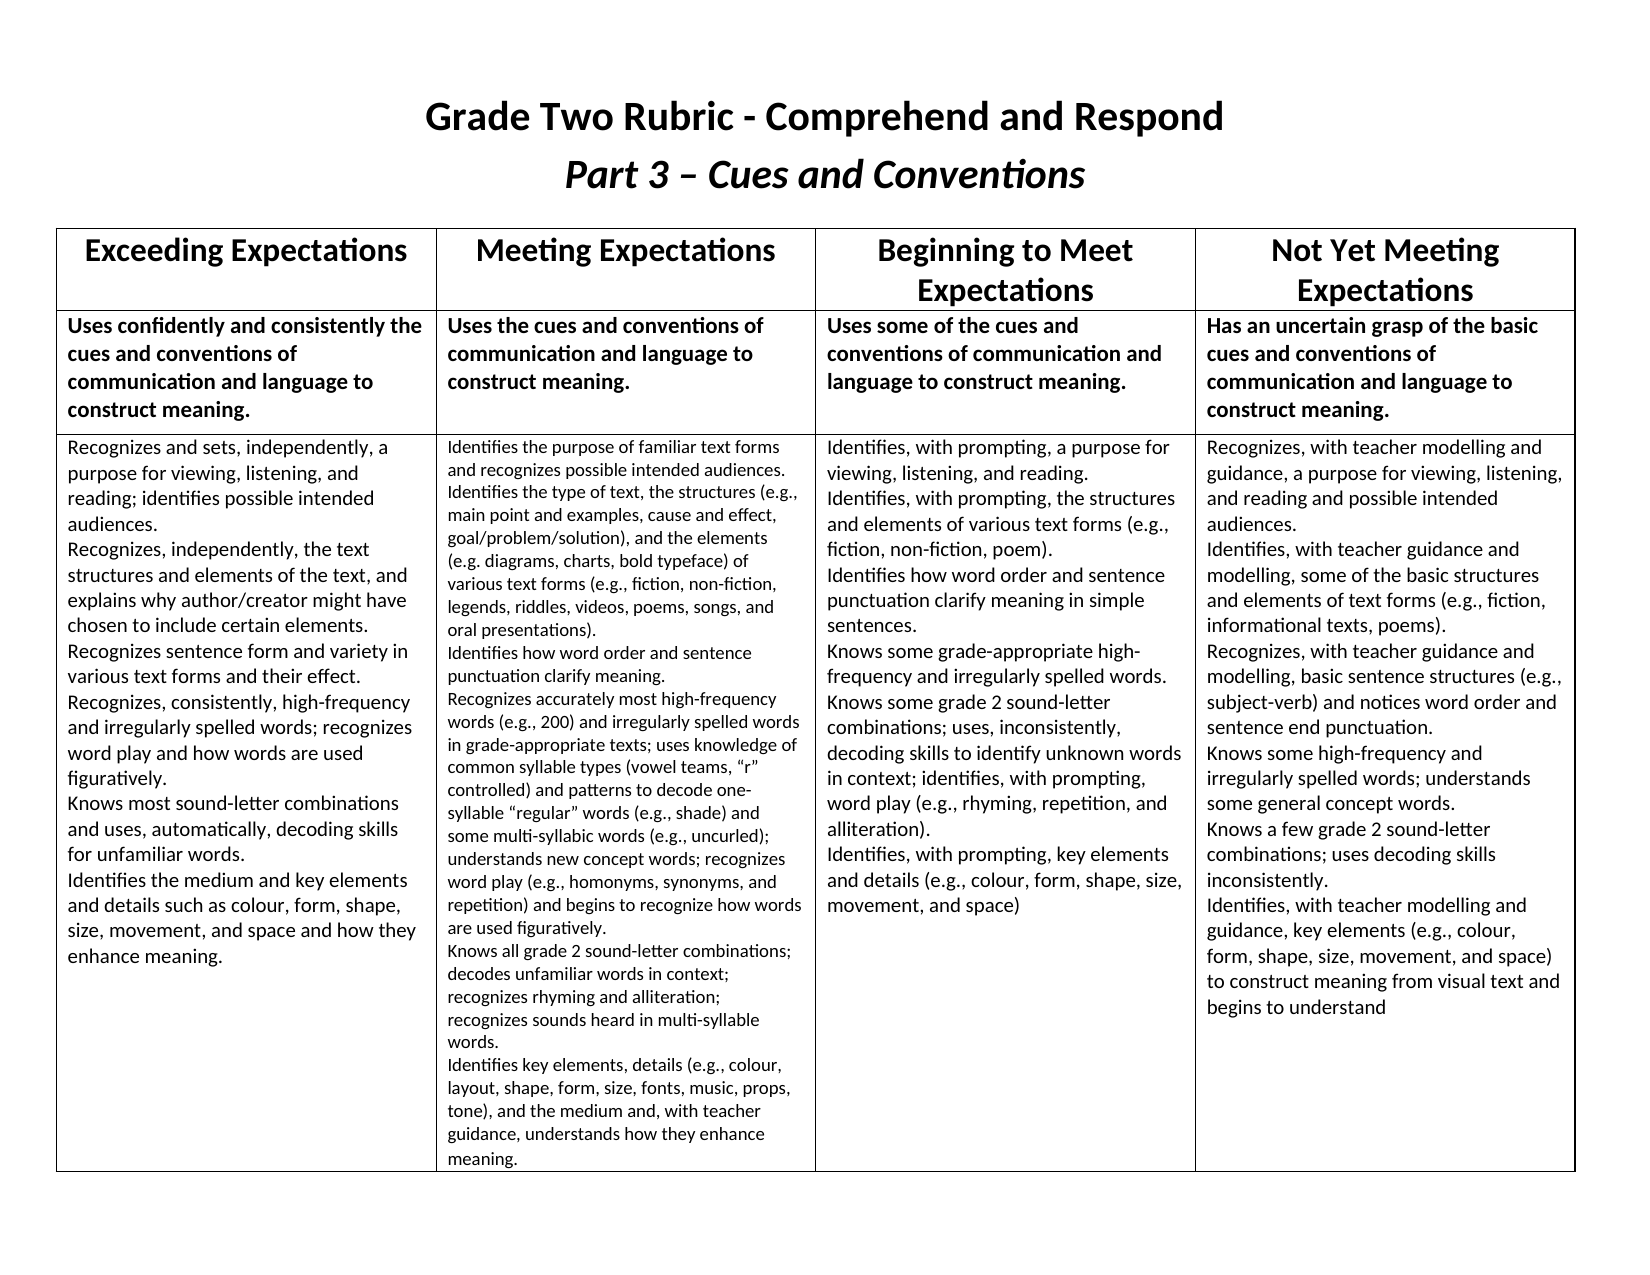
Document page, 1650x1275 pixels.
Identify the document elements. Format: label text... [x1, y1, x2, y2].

table_cell Identifies the purpose of familiar text forms and recognizes possible intended audiences. Identifies the type of text, the structures (e.g., main point and examples, cause and effect, goal/problem/solution), and the elements (e.g. diagrams, charts, bold typeface) of various text forms (e.g., fiction, non-fiction, legends, riddles, videos, poems, songs, and oral presentations). Identifies how word order and sentence punctuation clarify meaning. Recognizes accurately most high-frequency words (e.g., 200) and irregularly spelled words in grade-appropriate texts; uses knowledge of common syllable types (vowel teams, “r” controlled) and patterns to decode one-syllable “regular” words (e.g., shade) and some multi-syllabic words (e.g., uncurled); understands new concept words; recognizes word play (e.g., homonyms, synonyms, and repetition) and begins to recognize how words are used figuratively. Knows all grade 2 sound-letter combinations; decodes unfamiliar words in context; recognizes rhyming and alliteration; recognizes sounds heard in multi-syllable words. Identifies key elements, details (e.g., colour, layout, shape, form, size, fonts, music, props, tone), and the medium and, with teacher guidance, understands how they enhance meaning. [437, 435, 815, 1171]
table_header Exceeding Expectations [57, 229, 436, 310]
table_header Meeting Expectations [437, 229, 815, 310]
table_cell Uses the cues and conventions of communication and language to construct meaning. [437, 311, 815, 434]
text Grade Two Rubric - Comprehend and Respond Part 3 – Cues and Conventions [150, 90, 1500, 199]
table_cell Has an uncertain grasp of the basic cues and conventions of communication and language to construct meaning. [1196, 311, 1574, 434]
table_cell Uses some of the cues and conventions of communication and language to construct meaning. [816, 311, 1195, 434]
table_header Beginning to Meet Expectations [816, 229, 1195, 310]
table_cell Uses confidently and consistently the cues and conventions of communication and language to construct meaning. [57, 311, 436, 434]
table_cell Recognizes and sets, independently, a purpose for viewing, listening, and reading; identifies possible intended audiences. Recognizes, independently, the text structures and elements of the text, and explains why author/creator might have chosen to include certain elements. Recognizes sentence form and variety in various text forms and their effect. Recognizes, consistently, high-frequency and irregularly spelled words; recognizes word play and how words are used figuratively. Knows most sound-letter combinations and uses, automatically, decoding skills for unfamiliar words. Identifies the medium and key elements and details such as colour, form, shape, size, movement, and space and how they enhance meaning. [57, 435, 436, 1171]
table_cell Identifies, with prompting, a purpose for viewing, listening, and reading. Identifies, with prompting, the structures and elements of various text forms (e.g., fiction, non-fiction, poem). Identifies how word order and sentence punctuation clarify meaning in simple sentences. Knows some grade-appropriate high-frequency and irregularly spelled words. Knows some grade 2 sound-letter combinations; uses, inconsistently, decoding skills to identify unknown words in context; identifies, with prompting, word play (e.g., rhyming, repetition, and alliteration). Identifies, with prompting, key elements and details (e.g., colour, form, shape, size, movement, and space) [816, 435, 1195, 1171]
table_header Not Yet Meeting Expectations [1196, 229, 1574, 310]
table_cell Recognizes, with teacher modelling and guidance, a purpose for viewing, listening, and reading and possible intended audiences. Identifies, with teacher guidance and modelling, some of the basic structures and elements of text forms (e.g., fiction, informational texts, poems). Recognizes, with teacher guidance and modelling, basic sentence structures (e.g., subject-verb) and notices word order and sentence end punctuation. Knows some high-frequency and irregularly spelled words; understands some general concept words. Knows a few grade 2 sound-letter combinations; uses decoding skills inconsistently. Identifies, with teacher modelling and guidance, key elements (e.g., colour, form, shape, size, movement, and space) to construct meaning from visual text and begins to understand [1196, 435, 1574, 1171]
